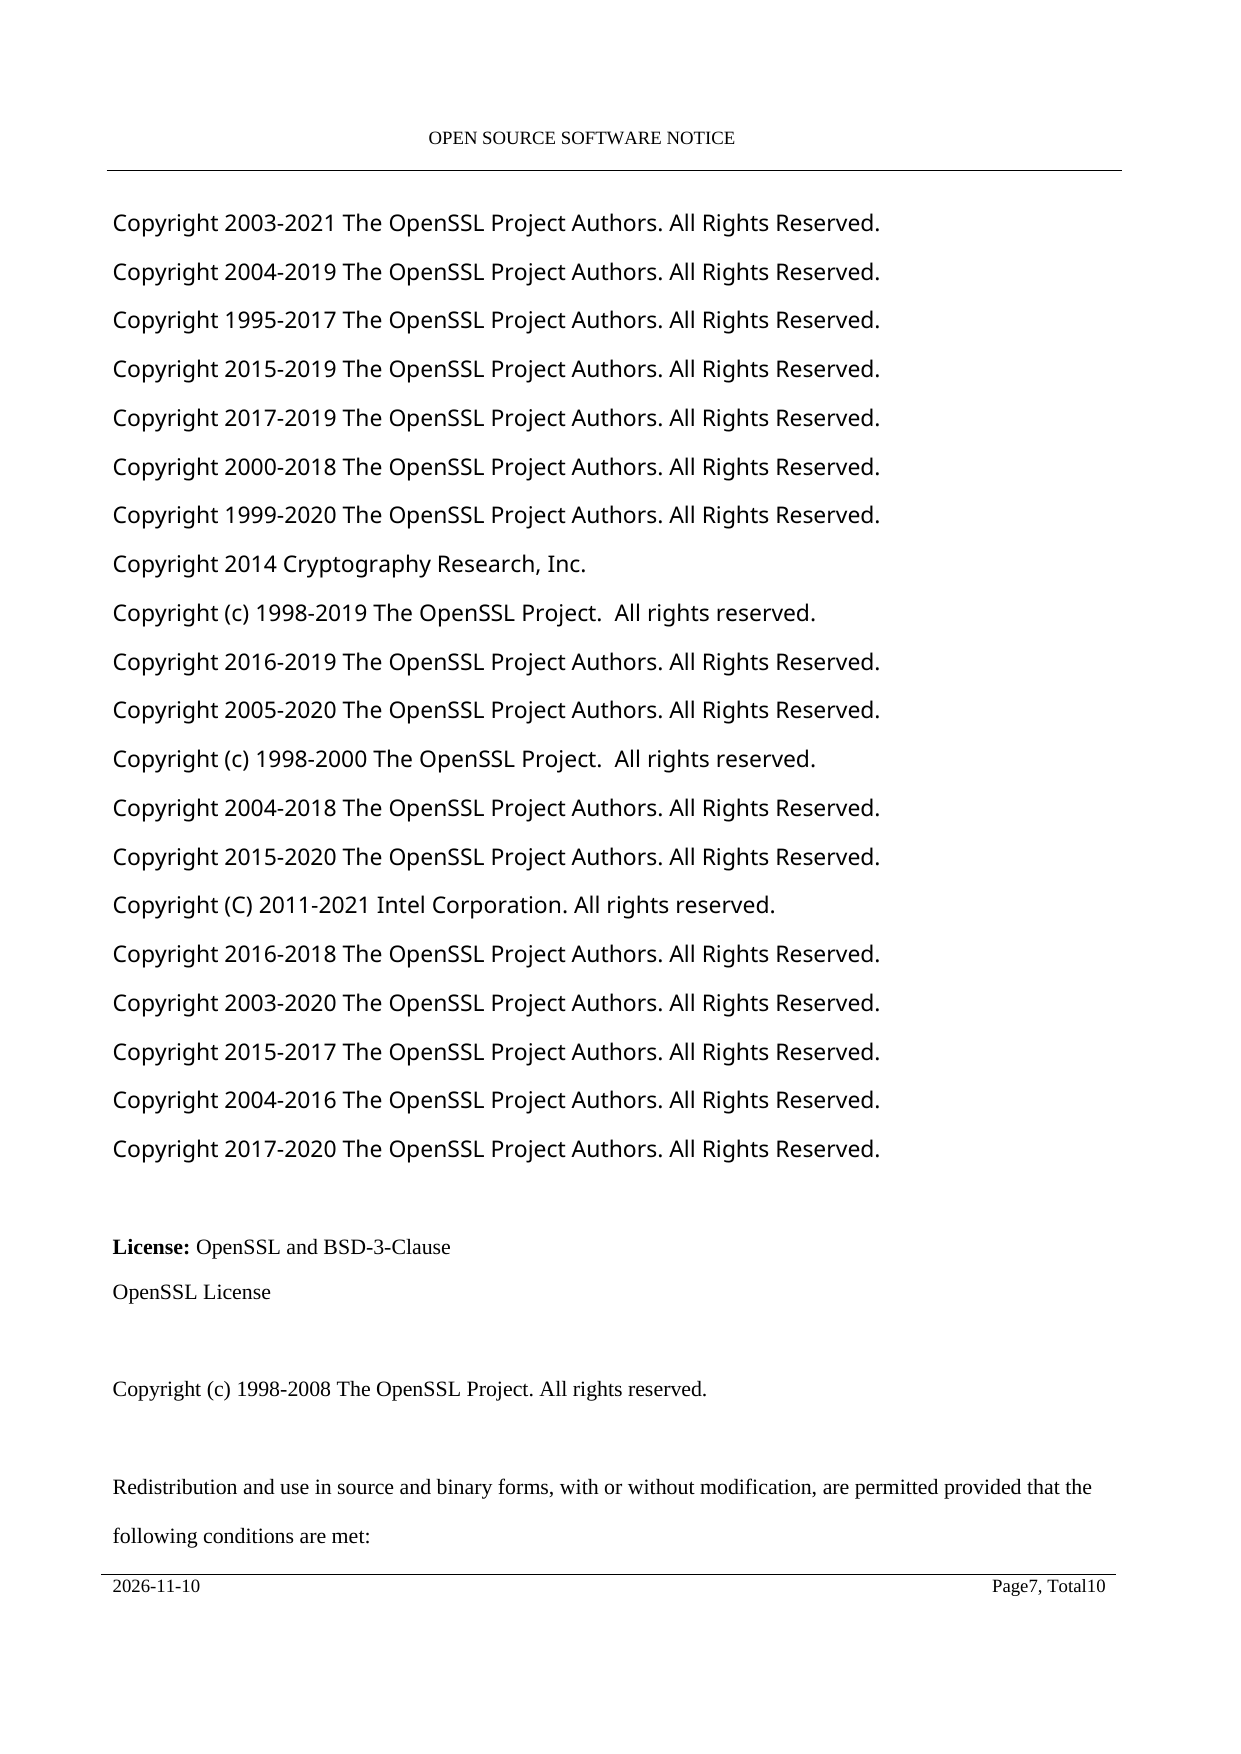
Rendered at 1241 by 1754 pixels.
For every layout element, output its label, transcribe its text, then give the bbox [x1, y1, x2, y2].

text License: OpenSSL and BSD-3-Clause [112, 1230, 1128, 1263]
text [112, 206, 1128, 1214]
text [112, 1275, 1128, 1551]
